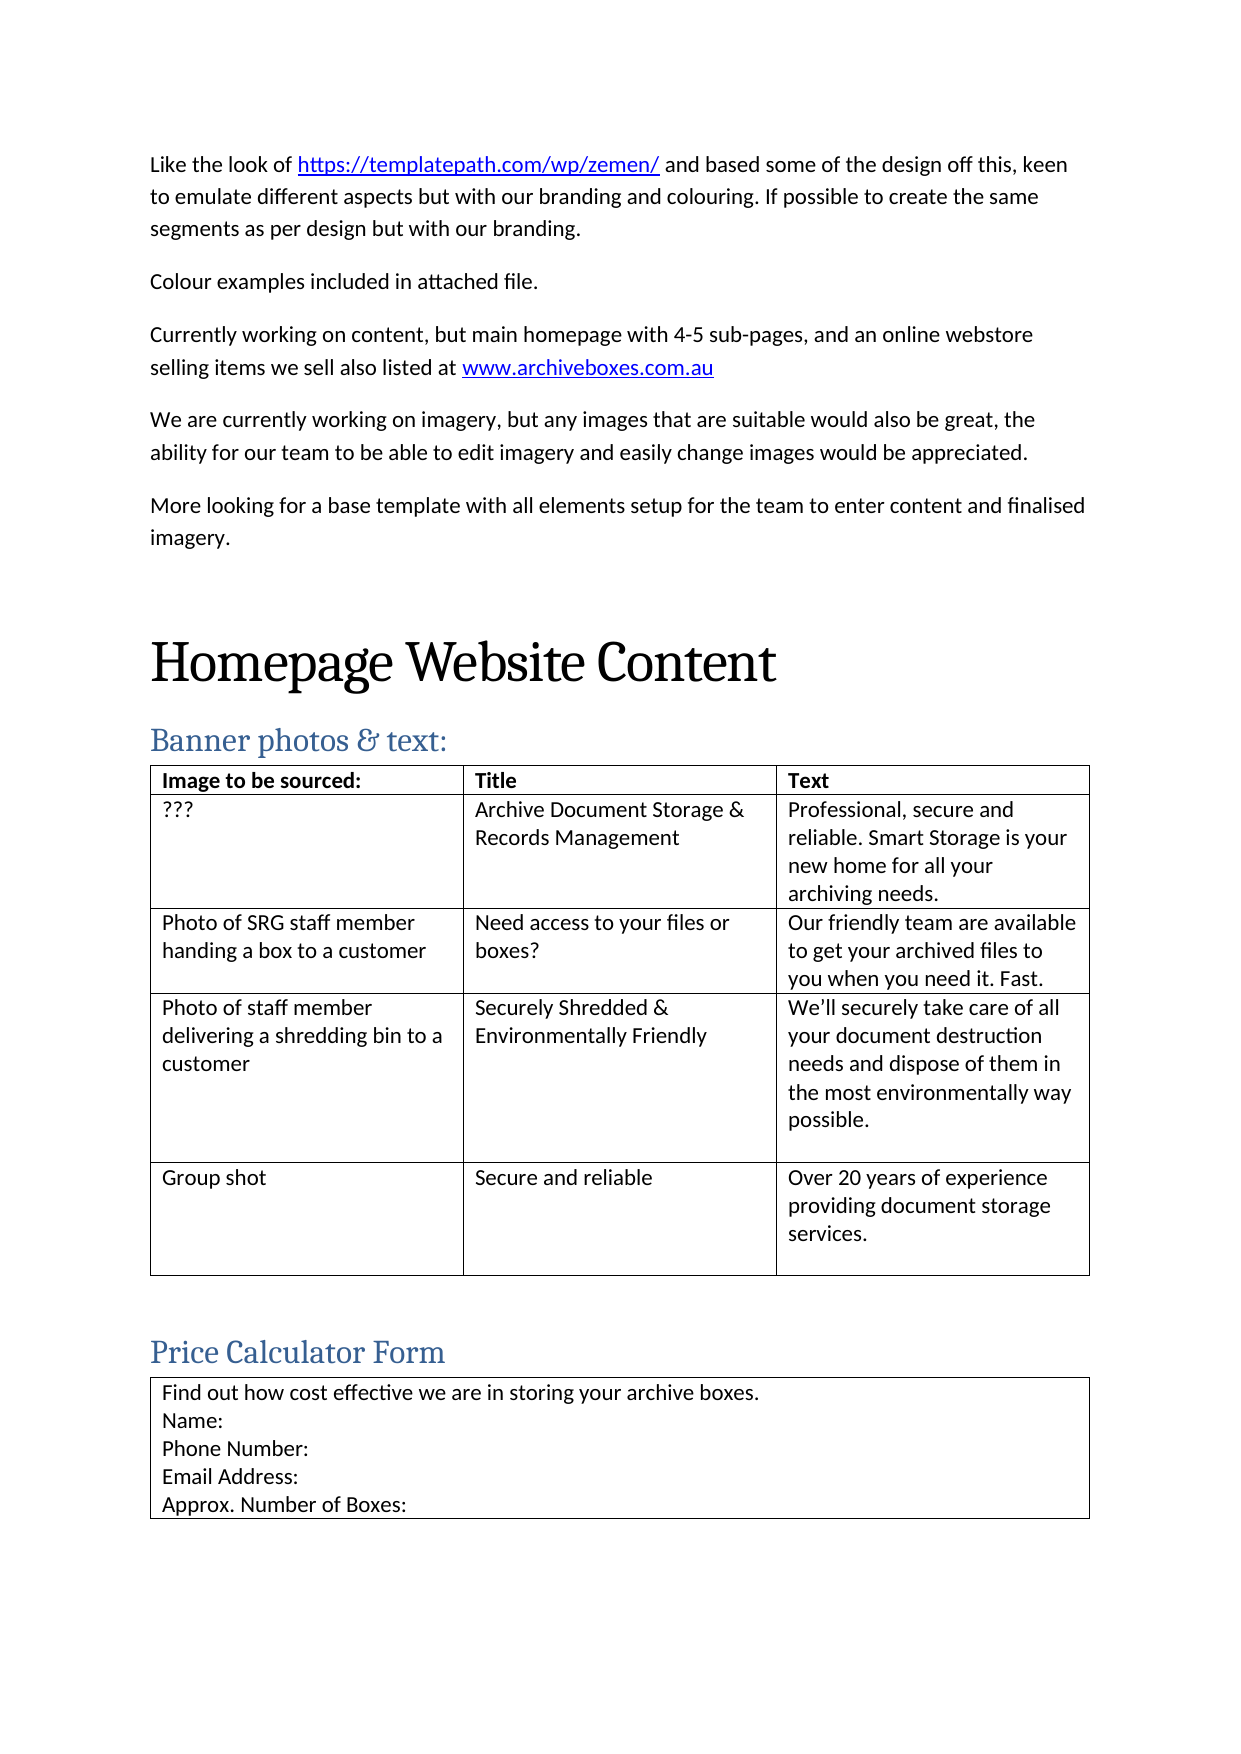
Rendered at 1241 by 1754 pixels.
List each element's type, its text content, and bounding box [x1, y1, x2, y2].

table_header Text [777, 766, 1089, 794]
table_cell Group shot [151, 1163, 463, 1275]
text Colour examples included in attached file. [150, 267, 1090, 295]
title Homepage Website Content [150, 629, 1090, 696]
table_cell Archive Document Storage & Records Management [464, 795, 776, 907]
table_header Find out how cost effective we are in storing your archive boxes. Name: Phone Number: Email Address: Approx. Number of Boxes: [151, 1378, 1089, 1518]
table_cell Securely Shredded & Environmentally Friendly [464, 994, 776, 1162]
text Currently working on content, but main homepage with 4-5 sub-pages, and an online webstore selling items we sell also listed at www.archiveboxes.com.au [150, 320, 1090, 381]
table_cell We’ll securely take care of all your document destruction needs and dispose of them in the most environmentally way possible. [777, 994, 1089, 1162]
table_header Image to be sourced: [151, 766, 463, 794]
table_cell Over 20 years of experience providing document storage services. [777, 1163, 1089, 1275]
table_cell Our friendly team are available to get your archived files to you when you need it. Fast. [777, 909, 1089, 992]
table_header Title [464, 766, 776, 794]
table_cell Professional, secure and reliable. Smart Storage is your new home for all your archiving needs. [777, 795, 1089, 907]
table_cell ??? [151, 795, 463, 907]
table_cell Secure and reliable [464, 1163, 776, 1275]
table_cell Photo of SRG staff member handing a box to a customer [151, 909, 463, 992]
subtitle Price Calculator Form [150, 1333, 1090, 1371]
text We are currently working on imagery, but any images that are suitable would also be great, the ability for our team to be able to edit imagery and easily change images would be appreciated. [150, 406, 1090, 466]
table_cell Photo of staff member delivering a shredding bin to a customer [151, 994, 463, 1162]
table_cell Need access to your files or boxes? [464, 909, 776, 992]
text More looking for a base template with all elements setup for the team to enter content and finalised imagery. [150, 491, 1090, 551]
text Like the look of https://templatepath.com/wp/zemen/ and based some of the design off this, keen to emulate different aspects but with our branding and colouring. If possible to create the same segments as per design but with our branding. [150, 150, 1090, 242]
subtitle Banner photos & text: [150, 721, 1090, 759]
